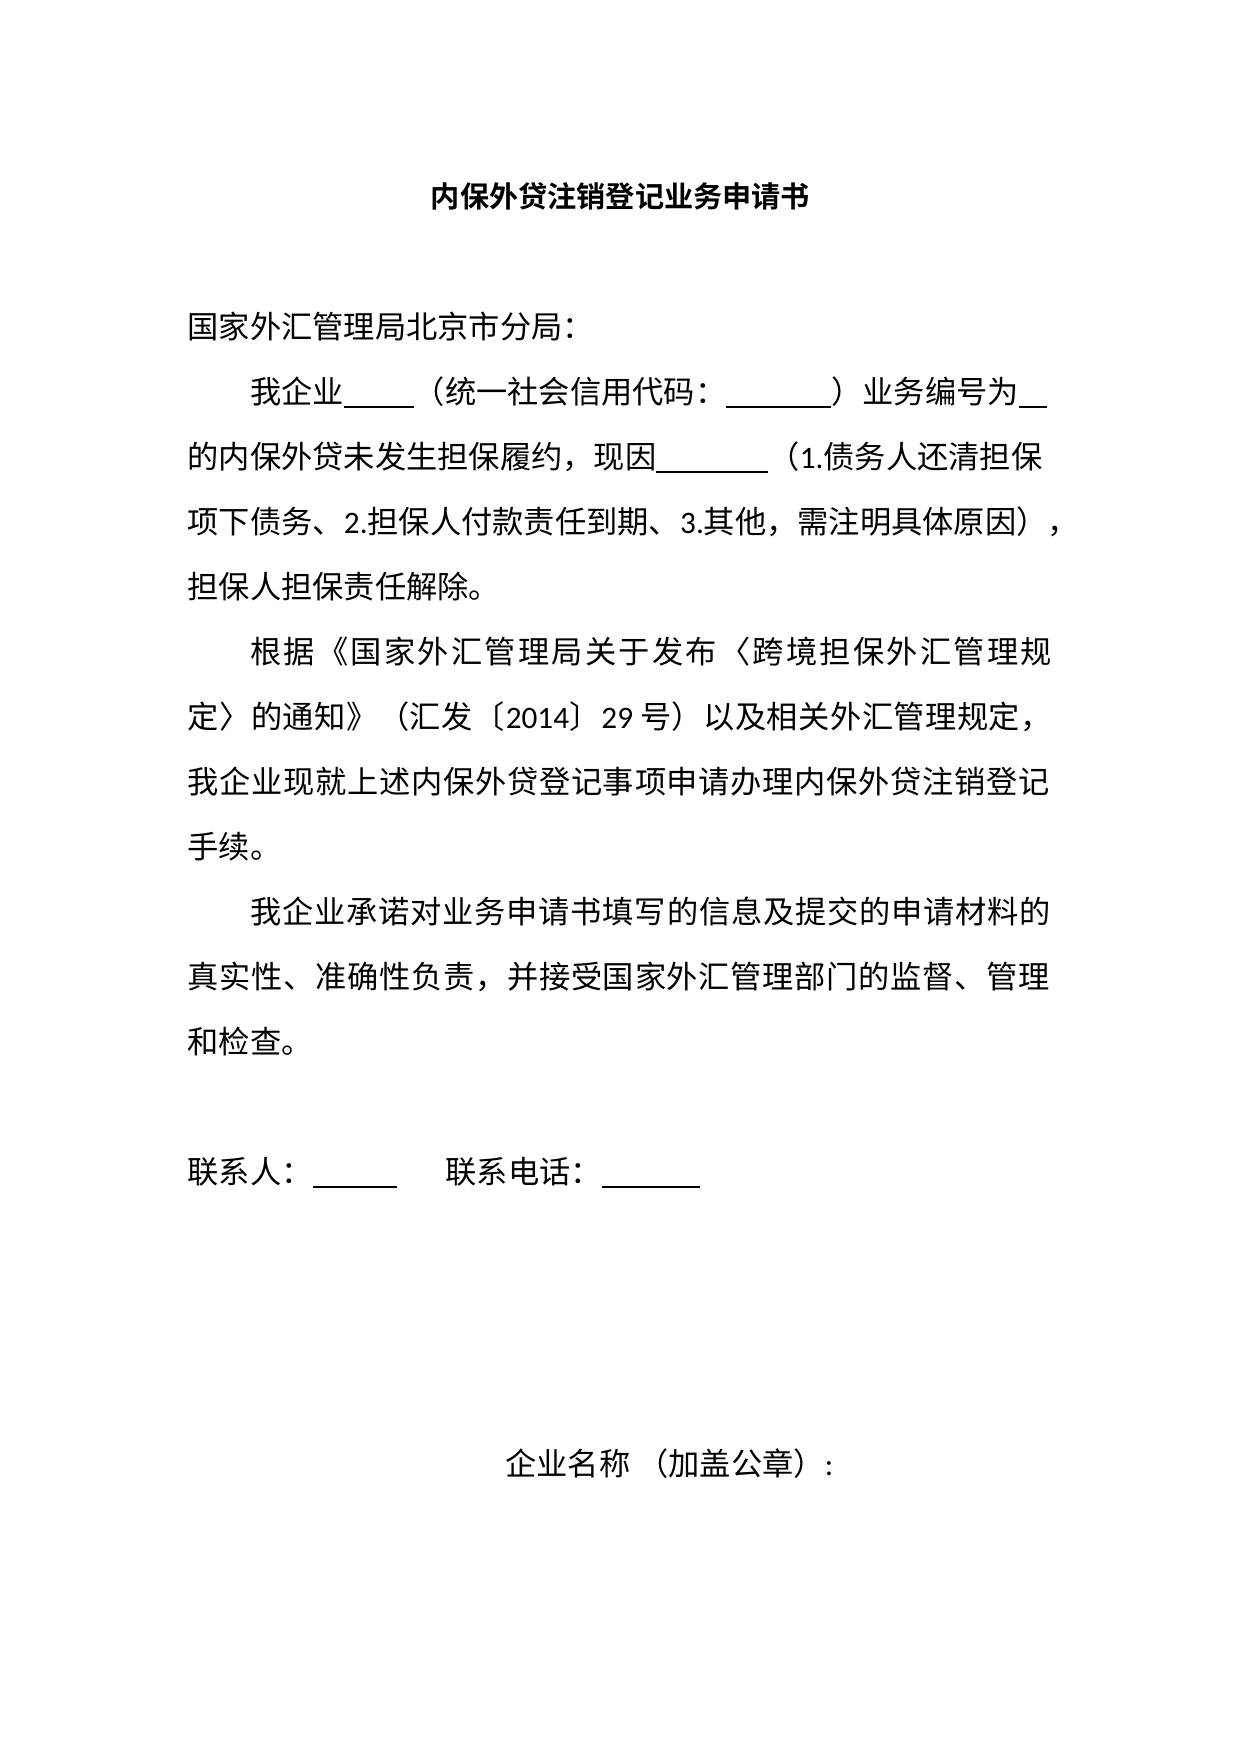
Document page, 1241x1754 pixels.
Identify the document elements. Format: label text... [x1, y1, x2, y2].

text 联系人： 联系电话： [187, 1137, 1053, 1202]
text 国家外汇管理局北京市分局： [187, 292, 1053, 357]
text 我企业承诺对业务申请书填写的信息及提交的申请材料的真实性、准确性负责，并接受国家外汇管理部门的监督、管理和检查。 [187, 877, 1053, 1072]
text 我企业 （统一社会信用代码： ）业务编号为 的内保外贷未发生担保履约，现因 （1.债务人还清担保项下债务、2.担保人付款责任到期、3.其他，需注明具体原因），担保人担保责任解除。 [187, 357, 1053, 617]
subtitle 内保外贷注销登记业务申请书 [187, 162, 1053, 227]
text 企业名称 （加盖公章）: [187, 1429, 1053, 1494]
text 根据《国家外汇管理局关于发布〈跨境担保外汇管理规定〉的通知》（汇发〔2014〕29号）以及相关外汇管理规定，我企业现就上述内保外贷登记事项申请办理内保外贷注销登记手续。 [187, 617, 1053, 877]
